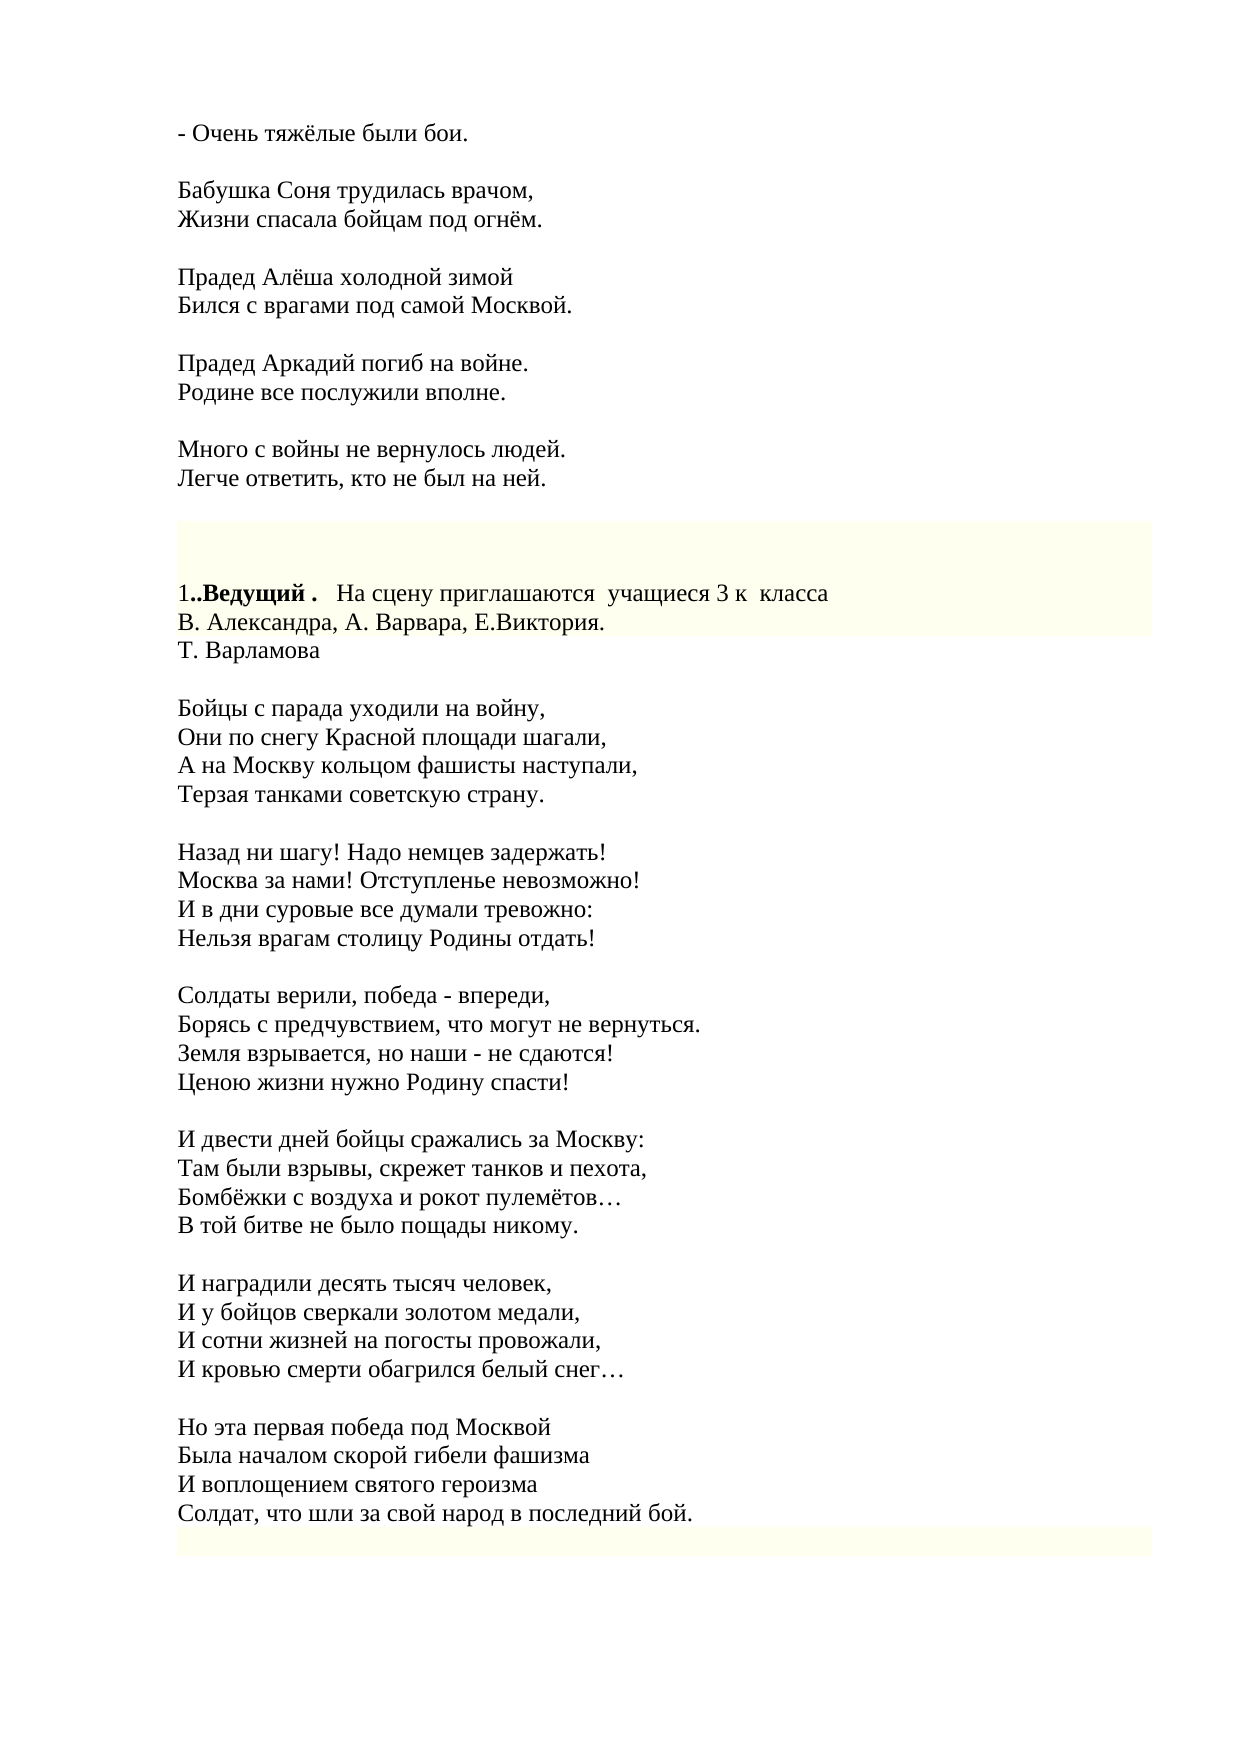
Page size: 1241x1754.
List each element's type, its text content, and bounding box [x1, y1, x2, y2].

subtitle 1..Ведущий . На сцену приглашаются учащиеся 3 к класса В. Александра, А. Варвара, Е.Виктория. [177, 549, 1152, 636]
text Бойцы с парада уходили на войну, Они по снегу Красной площади шагали, А на Москву кольцом фашисты наступали, Терзая танками советскую страну. Назад ни шагу! Надо немцев задержать! Москва за нами! Отступленье невозможно! И в дни суровые все думали тревожно: Нельзя врагам столицу Родины отдать! Солдаты верили, победа - впереди, Борясь с предчувствием, что могут не вернуться. Земля взрывается, но наши - не сдаются! Ценою жизни нужно Родину спасти! И двести дней бойцы сражались за Москву: Там были взрывы, скрежет танков и пехота, Бомбёжки с воздуха и рокот пулемётов… В той битве не было пощады никому. И наградили десять тысяч человек, И у бойцов сверкали золотом медали, И сотни жизней на погосты провожали, И кровью смерти обагрился белый снег… Но эта первая победа под Москвой Была началом скорой гибели фашизма И воплощением святого героизма Солдат, что шли за свой народ в последний бой. [177, 693, 1152, 1527]
text Т. Варламова [177, 636, 1152, 664]
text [177, 118, 1152, 492]
